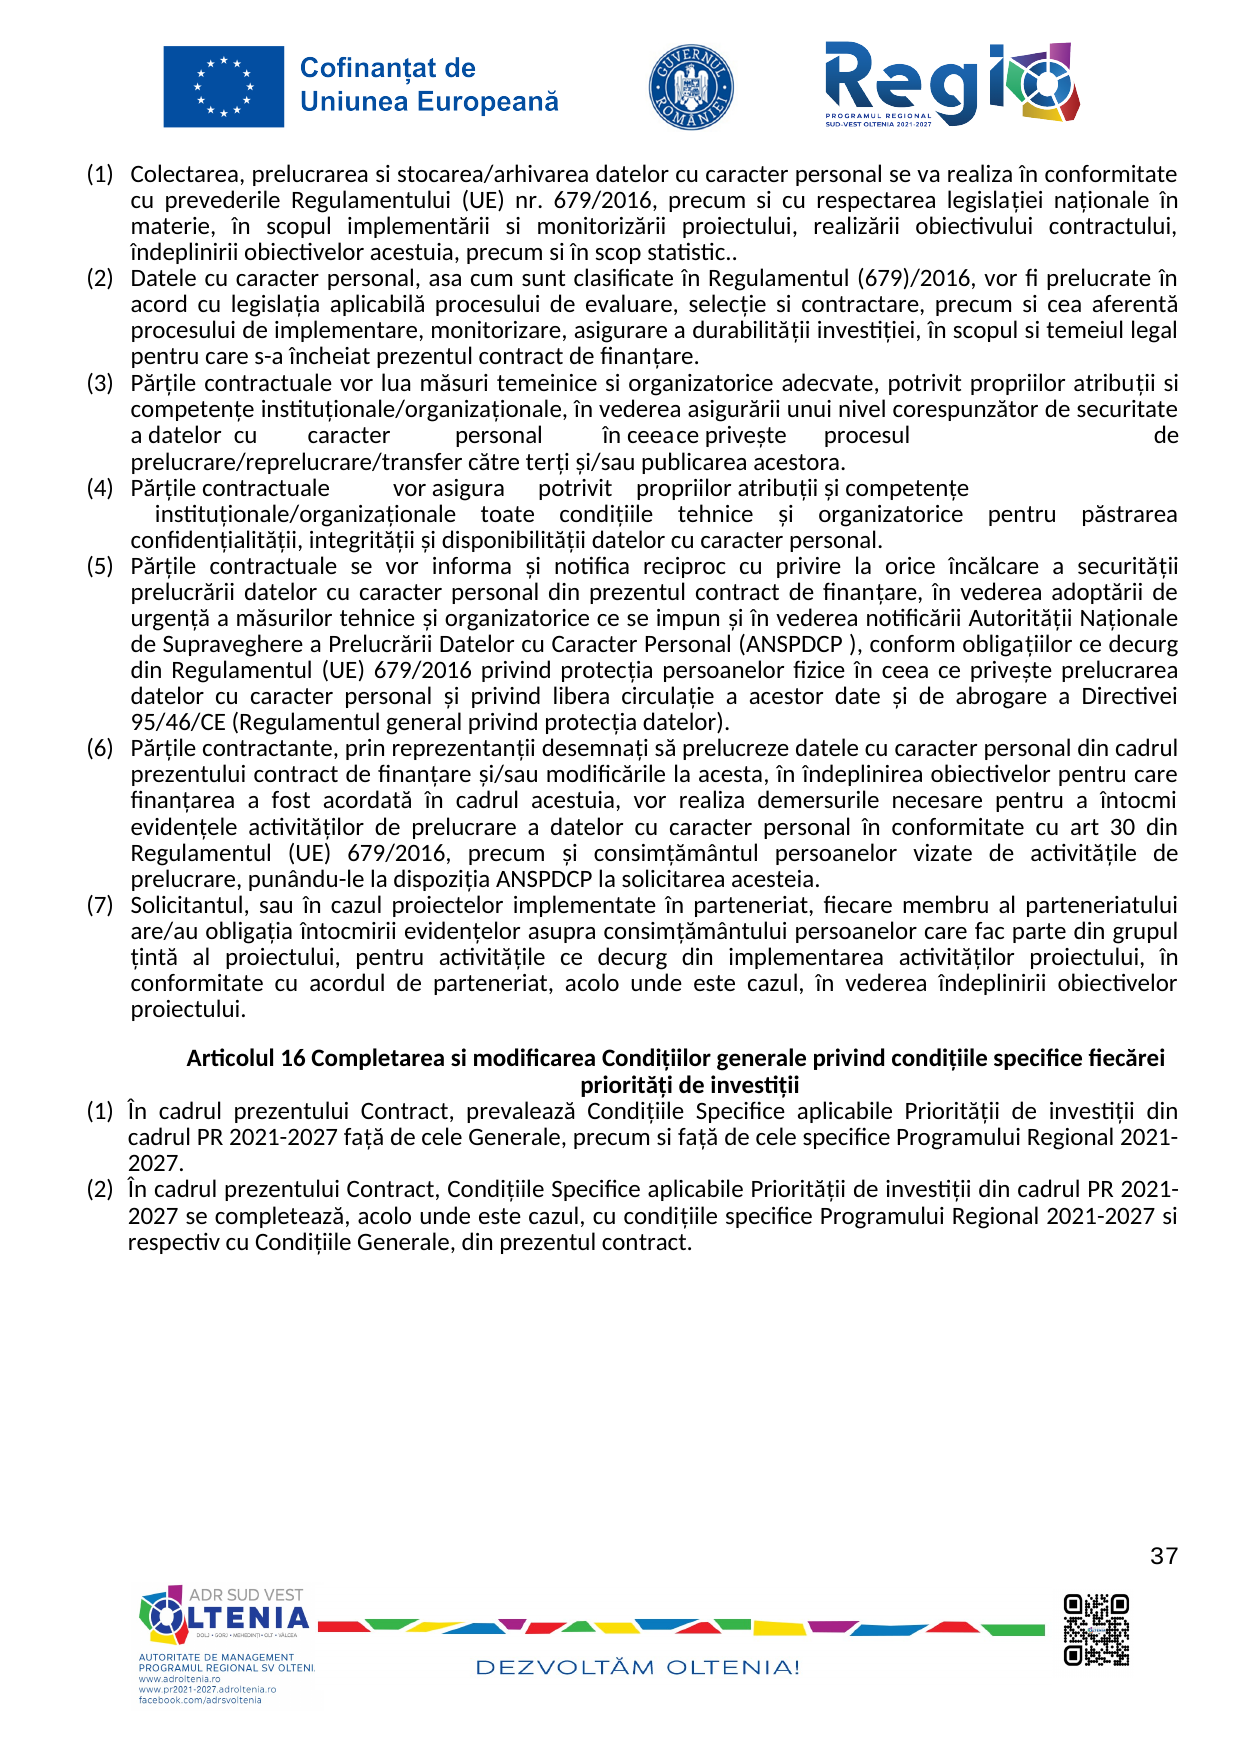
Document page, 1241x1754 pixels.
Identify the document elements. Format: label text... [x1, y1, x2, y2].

picture [645, 42, 739, 132]
list Părţile contractuale se vor informa şi notifica reciproc cu privire la orice încălcare a securităţii prelucrării datelor cu caracter personal din prezentul contract de finanţare, în vederea adoptării de urgenţă a măsurilor tehnice şi organizatorice ce se impun şi în vederea notificării Autorităţii Naţionale de Supraveghere a Prelucrării Datelor cu Caracter Personal (ANSPDCP ), conform obligaţiilor ce decurg din Regulamentul (UE) 679/2016 privind protecţia persoanelor fizice în ceea ce priveşte prelucrarea datelor cu caracter personal şi privind libera circulaţie a acestor date şi de abrogare a Directivei 95/46/CE (Regulamentul general privind protecţia datelor). [86, 554, 1179, 736]
list Părţile contractante, prin reprezentanţii desemnaţi să prelucreze datele cu caracter personal din cadrul prezentului contract de finanţare şi/sau modificările la acesta, în îndeplinirea obiectivelor pentru care finanţarea a fost acordată în cadrul acestuia, vor realiza demersurile necesare pentru a întocmi evidenţele activităţilor de prelucrare a datelor cu caracter personal în conformitate cu art 30 din Regulamentul (UE) 679/2016, precum şi consimţământul persoanelor vizate de activităţile de prelucrare, punându-le la dispoziţia ANSPDCP la solicitarea acesteia. [86, 736, 1179, 892]
list Părţile contractuale vor lua măsuri temeinice si organizatorice adecvate, potrivit propriilor atribuţii si competenţe instituţionale/organizaţionale, în vederea asigurării unui nivel corespunzător de securitate a datelor cu caracter personal în ceea ce priveşte procesul de prelucrare/reprelucrare/transfer către terţi şi/sau publicarea acestora. [86, 370, 1179, 476]
list Solicitantul, sau în cazul proiectelor implementate în parteneriat, fiecare membru al parteneriatului are/au obligaţia întocmirii evidenţelor asupra consimţământului persoanelor care fac parte din grupul ţintă al proiectului, pentru activităţile ce decurg din implementarea activităţilor proiectului, în conformitate cu acordul de parteneriat, acolo unde este cazul, în vederea îndeplinirii obiectivelor proiectului. [86, 892, 1179, 1022]
list În cadrul prezentului Contract, Condiţiile Specifice aplicabile Priorităţii de investiţii din cadrul PR 2021-2027 se completează, acolo unde este cazul, cu condiţiile specifice Programului Regional 2021-2027 si respectiv cu Condiţiile Generale, din prezentul contract. [86, 1176, 1179, 1256]
picture [158, 42, 561, 131]
list Colectarea, prelucrarea si stocarea/arhivarea datelor cu caracter personal se va realiza în conformitate cu prevederile Regulamentului (UE) nr. 679/2016, precum si cu respectarea legislaţiei naţionale în materie, în scopul implementării si monitorizării proiectului, realizării obiectivului contractului, îndeplinirii obiectivelor acestuia, precum si în scop statistic.. [86, 161, 1179, 266]
list Datele cu caracter personal, asa cum sunt clasificate în Regulamentul (679)/2016, vor fi prelucrate în acord cu legislaţia aplicabilă procesului de evaluare, selecţie si contractare, precum si cea aferentă procesului de implementare, monitorizare, asigurare a durabilităţii investiţiei, în scopul si temeiul legal pentru care s-a încheiat prezentul contract de finanţare. [86, 266, 1179, 370]
list În cadrul prezentului Contract, prevalează Condiţiile Specifice aplicabile Priorităţii de investiţii din cadrul PR 2021-2027 faţă de cele Generale, precum si faţă de cele specifice Programului Regional 2021-2027. [86, 1098, 1179, 1176]
text instituţionale/organizaţionale toate condiţiile tehnice şi organizatorice pentru păstrarea confidenţialităţii, integrităţii şi disponibilităţii datelor cu caracter personal. [130, 502, 1179, 554]
list Părţile contractuale vor asigura potrivit propriilor atribuţii şi competenţe [86, 476, 1179, 502]
picture [823, 40, 1082, 129]
picture [131, 1582, 1134, 1711]
text Articolul 16 Completarea si modificarea Condiţiilor generale privind condiţiile specifice fiecărei priorităţi de investiţii [173, 1045, 1179, 1098]
